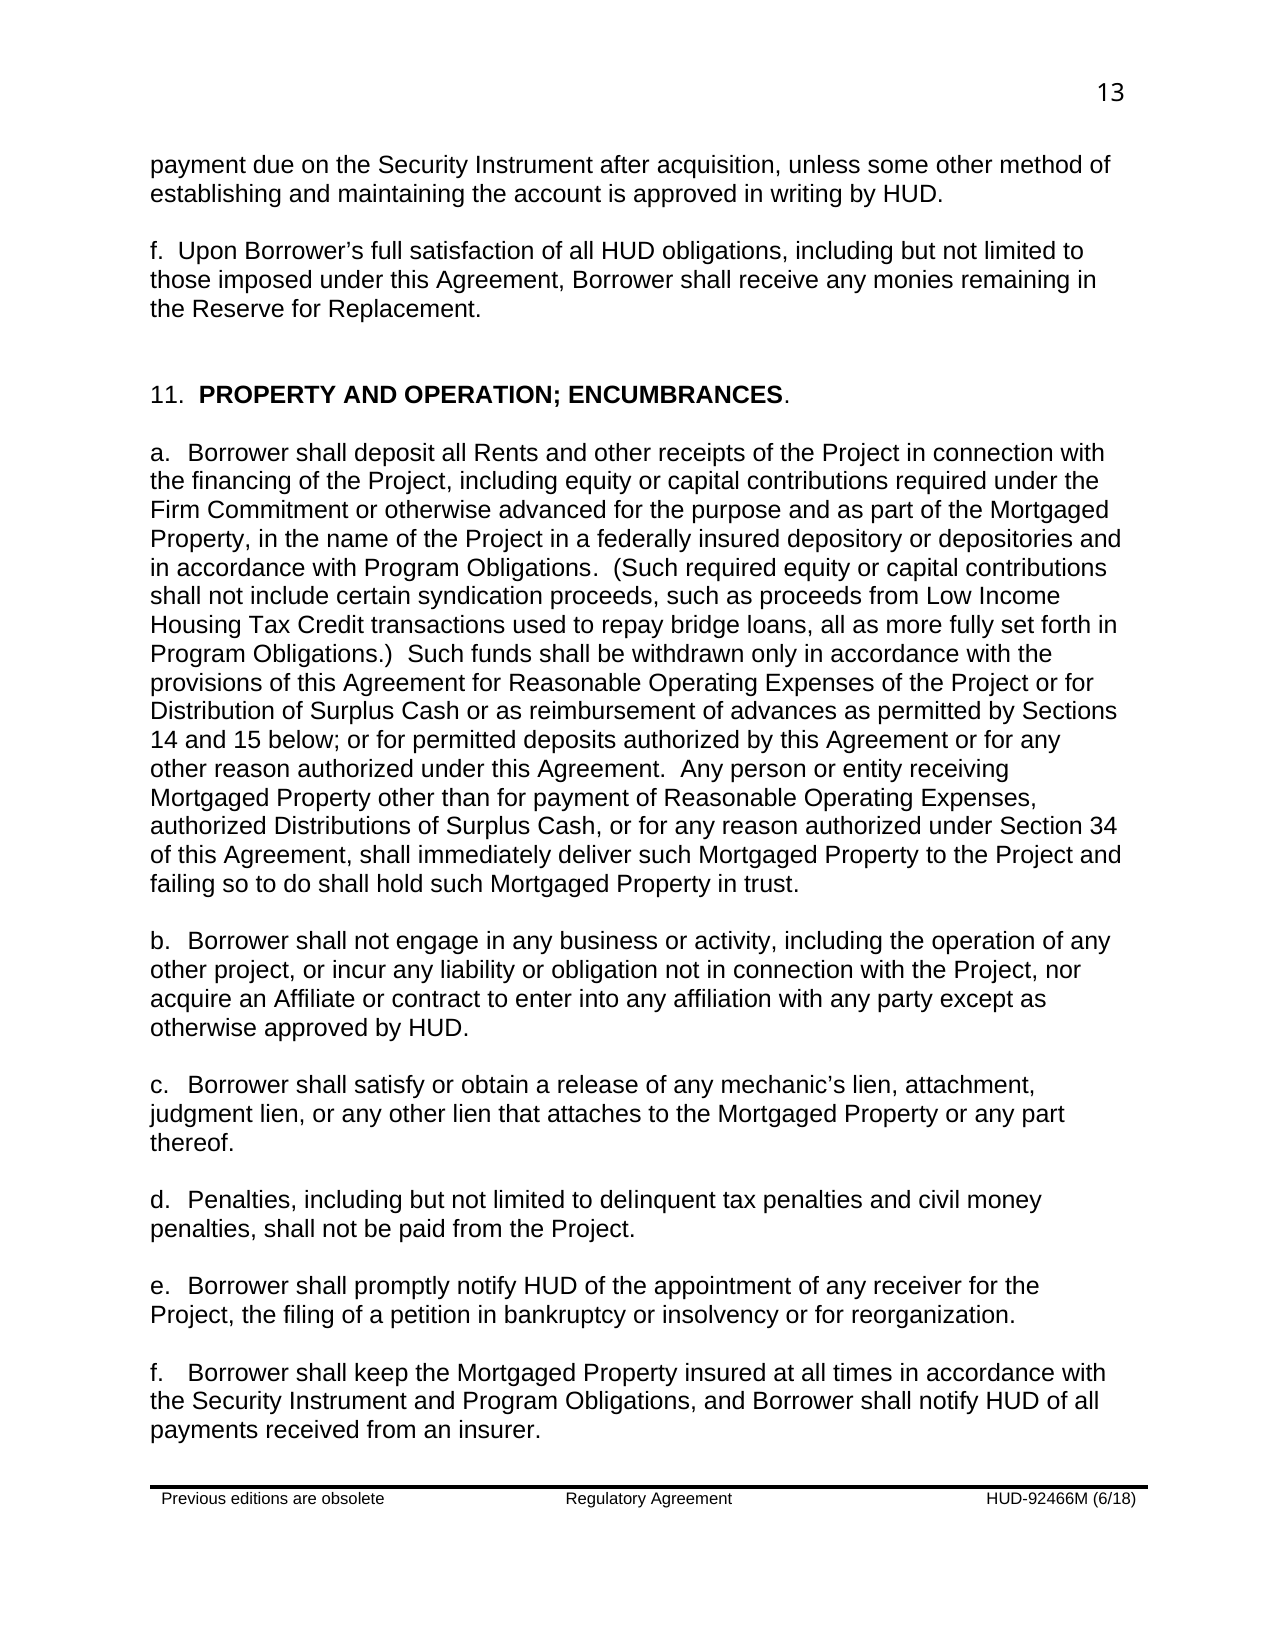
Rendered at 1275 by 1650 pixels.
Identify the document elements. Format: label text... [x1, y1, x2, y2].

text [150, 150, 1125, 207]
text f. Upon Borrower’s full satisfaction of all HUD obligations, including but not limited to those imposed under this Agreement, Borrower shall receive any monies remaining in the Reserve for Replacement. [150, 236, 1125, 322]
list b. Borrower shall not engage in any business or activity, including the operation of any other project, or incur any liability or obligation not in connection with the Project, nor acquire an Affiliate or contract to enter into any affiliation with any party except as otherwise approved by HUD. [150, 926, 1125, 1041]
list 11. PROPERTY AND OPERATION; ENCUMBRANCES. [150, 380, 1125, 409]
list e. Borrower shall promptly notify HUD of the appointment of any receiver for the Project, the filing of a petition in bankruptcy or insolvency or for reorganization. [150, 1271, 1125, 1329]
list d. Penalties, including but not limited to delinquent tax penalties and civil money penalties, shall not be paid from the Project. [150, 1185, 1125, 1242]
list a. Borrower shall deposit all Rents and other receipts of the Project in connection with the financing of the Project, including equity or capital contributions required under the Firm Commitment or otherwise advanced for the purpose and as part of the Mortgaged Property, in the name of the Project in a federally insured depository or depositories and in accordance with Program Obligations. (Such required equity or capital contributions shall not include certain syndication proceeds, such as proceeds from Low Income Housing Tax Credit transactions used to repay bridge loans, all as more fully set forth in Program Obligations.) Such funds shall be withdrawn only in accordance with the provisions of this Agreement for Reasonable Operating Expenses of the Project or for Distribution of Surplus Cash or as reimbursement of advances as permitted by Sections 14 and 15 below; or for permitted deposits authorized by this Agreement or for any other reason authorized under this Agreement. Any person or entity receiving Mortgaged Property other than for payment of Reasonable Operating Expenses, authorized Distributions of Surplus Cash, or for any reason authorized under Section 34 of this Agreement, shall immediately deliver such Mortgaged Property to the Project and failing so to do shall hold such Mortgaged Property in trust. [150, 437, 1125, 897]
list f. Borrower shall keep the Mortgaged Property insured at all times in accordance with the Security Instrument and Program Obligations, and Borrower shall notify HUD of all payments received from an insurer. [150, 1357, 1125, 1444]
list c. Borrower shall satisfy or obtain a release of any mechanic’s lien, attachment, judgment lien, or any other lien that attaches to the Mortgaged Property or any part thereof. [150, 1070, 1125, 1156]
